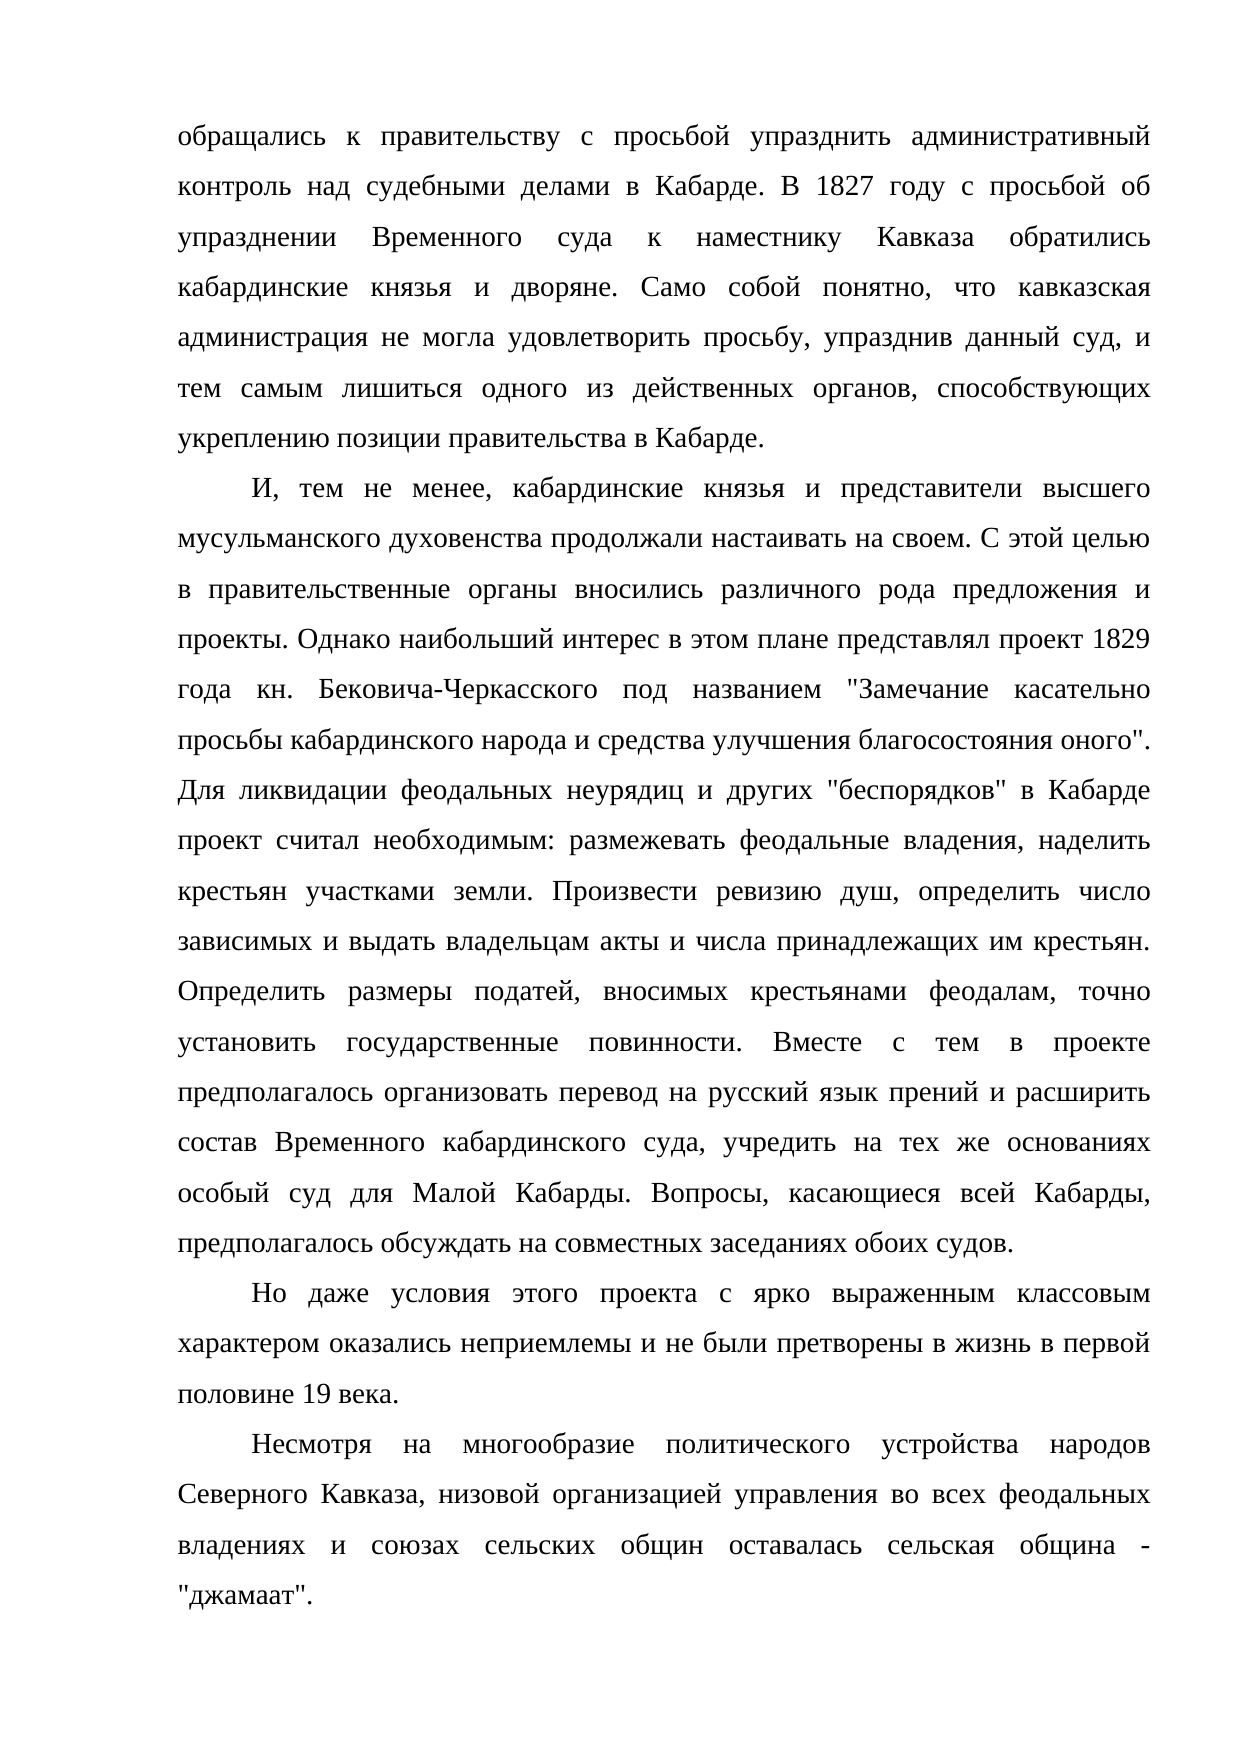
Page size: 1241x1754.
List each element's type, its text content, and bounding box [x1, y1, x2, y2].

text И, тем не менее, кабардинские князья и представители высшего мусульманского духовенства продолжали настаивать на своем. С этой целью в правительственные органы вносились различного рода предложения и проекты. Однако наибольший интерес в этом плане представлял проект 1829 года кн. Бековича-Черкасского под названием "Замечание касательно просьбы кабардинского народа и средства улучшения благосостояния оного". Для ликвидации феодальных неурядиц и других "беспорядков" в Кабарде проект считал необходимым: размежевать феодальные владения, наделить крестьян участками земли. Произвести ревизию душ, определить число зависимых и выдать владельцам акты и числа принадлежащих им крестьян. Определить размеры податей, вносимых крестьянами феодалам, точно установить государственные повинности. Вместе с тем в проекте предполагалось организовать перевод на русский язык прений и расширить состав Временного кабардинского суда, учредить на тех же основаниях особый суд для Малой Кабарды. Вопросы, касающиеся всей Кабарды, предполагалось обсуждать на совместных заседаниях обоих судов. [177, 470, 1152, 1258]
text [177, 118, 1152, 453]
text Но даже условия этого проекта с ярко выраженным классовым характером оказались неприемлемы и не были претворены в жизнь в первой половине 19 века. [177, 1275, 1152, 1409]
text Несмотря на многообразие политического устройства народов Северного Кавказа, низовой организацией управления во всех феодальных владениях и союзах сельских общин оставалась сельская община - "джамаат". [177, 1426, 1152, 1611]
